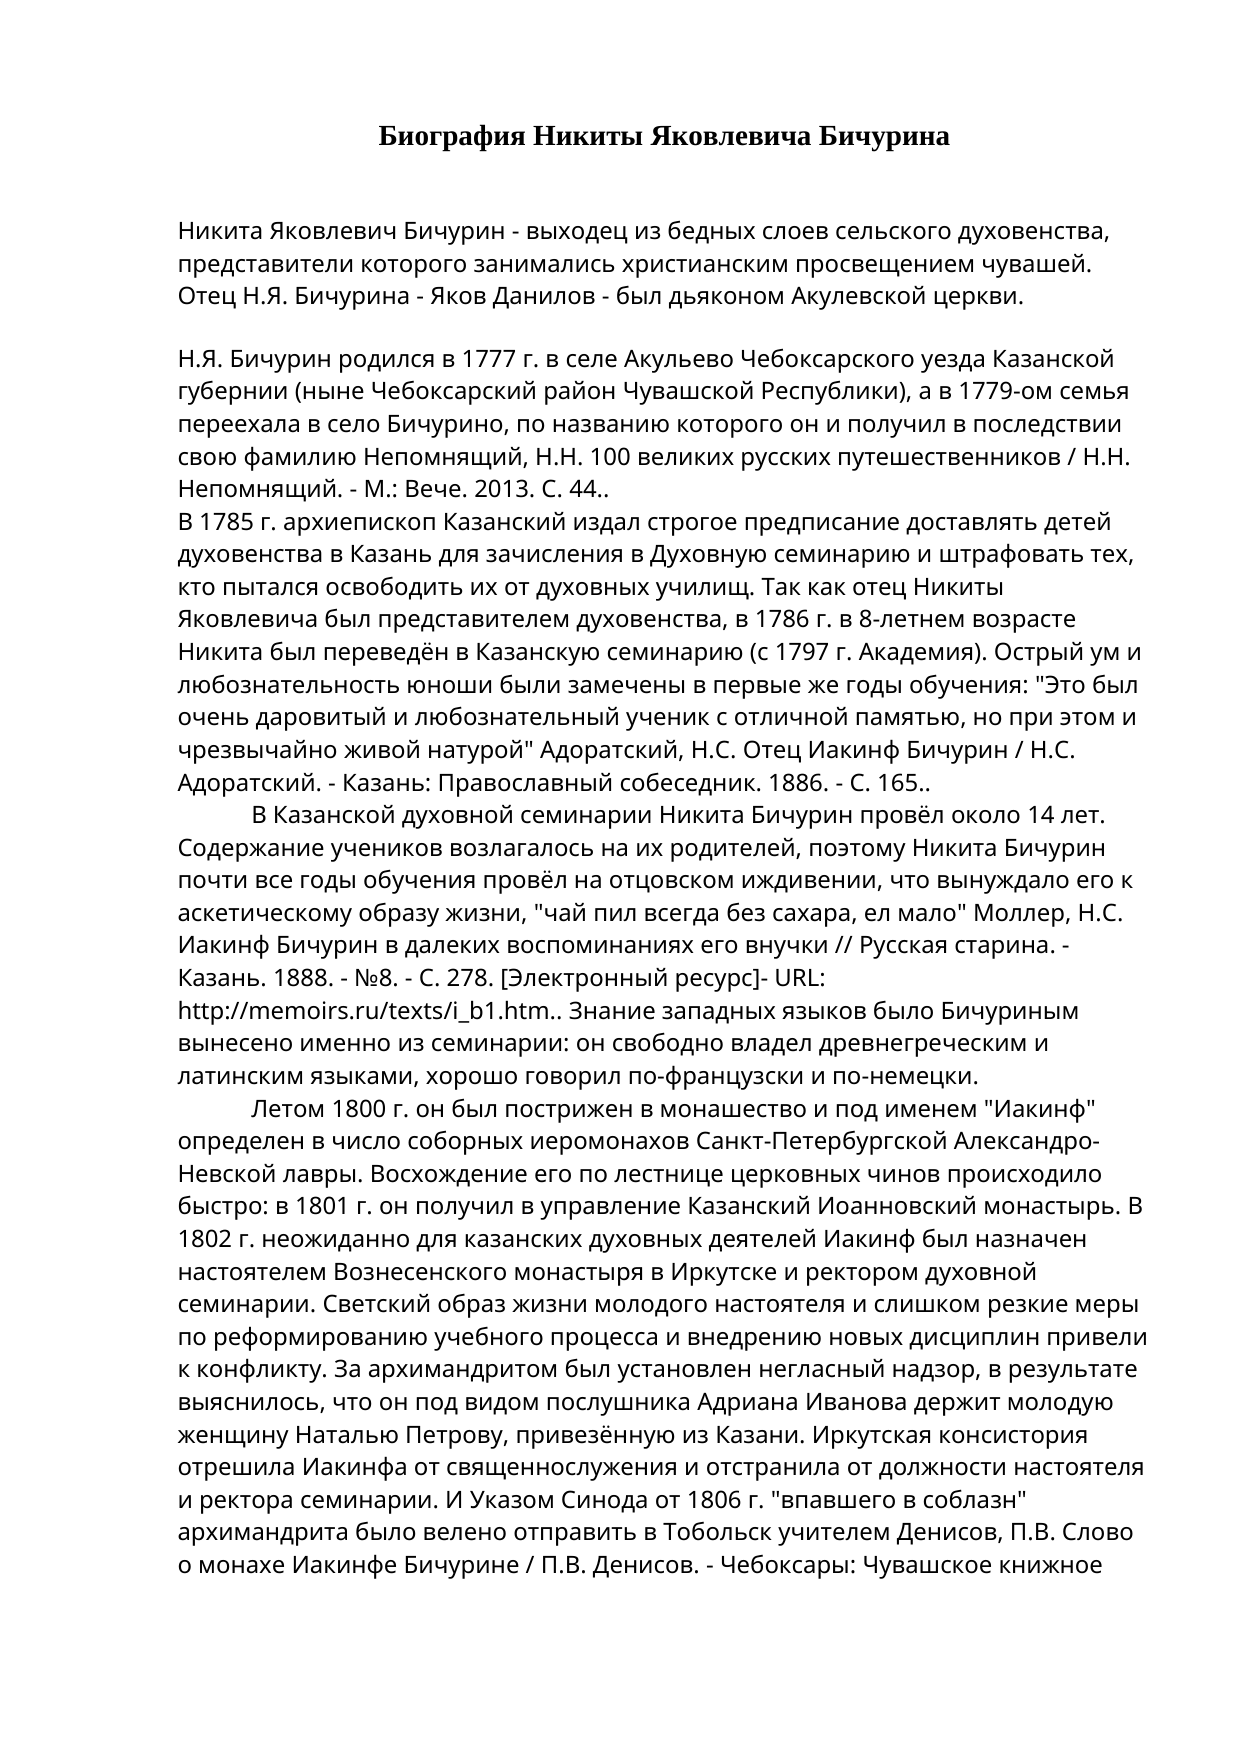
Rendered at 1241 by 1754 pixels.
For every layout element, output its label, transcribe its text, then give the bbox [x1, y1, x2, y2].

text В Казанской духовной семинарии Никита Бичурин провёл около 14 лет. Содержание учеников возлагалось на их родителей, поэтому Никита Бичурин почти все годы обучения провёл на отцовском иждивении, что вынуждало его к аскетическому образу жизни, "чай пил всегда без сахара, ел мало" Моллер, Н.С. Иакинф Бичурин в далеких воспоминаниях его внучки // Русская старина. - Казань. 1888. - №8. - С. 278. [Электронный ресурс]- URL: http://memoirs.ru/texts/i_b1.htm.. Знание западных языков было Бичуриным вынесено именно из семинарии: он свободно владел древнегреческим и латинским языками, хорошо говорил по-французски и по-немецки. [177, 798, 1152, 1091]
text Никита Яковлевич Бичурин - выходец из бедных слоев сельского духовенства, представители которого занимались христианским просвещением чувашей. Отец Н.Я. Бичурина - Яков Данилов - был дьяконом Акулевской церкви. [177, 214, 1152, 312]
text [177, 1091, 1152, 1580]
text В 1785 г. архиепископ Казанский издал строгое предписание доставлять детей духовенства в Казань для зачисления в Духовную семинарию и штрафовать тех, кто пытался освободить их от духовных училищ. Так как отец Никиты Яковлевича был представителем духовенства, в 1786 г. в 8-летнем возрасте Никита был переведён в Казанскую семинарию (с 1797 г. Академия). Острый ум и любознательность юноши были замечены в первые же годы обучения: "Это был очень даровитый и любознательный ученик с отличной памятью, но при этом и чрезвычайно живой натурой" Адоратский, Н.С. Отец Иакинф Бичурин / Н.С. Адоратский. - Казань: Православный собеседник. 1886. - С. 165.. [177, 504, 1152, 798]
text Биография Никиты Яковлевича Бичурина [177, 118, 1152, 152]
text Н.Я. Бичурин родился в 1777 г. в селе Акульево Чебоксарского уезда Казанской губернии (ныне Чебоксарский район Чувашской Республики), а в 1779-ом семья переехала в село Бичурино, по названию которого он и получил в последствии свою фамилию Непомнящий, Н.Н. 100 великих русских путешественников / Н.Н. Непомнящий. - М.: Вече. 2013. С. 44.. [177, 341, 1152, 504]
